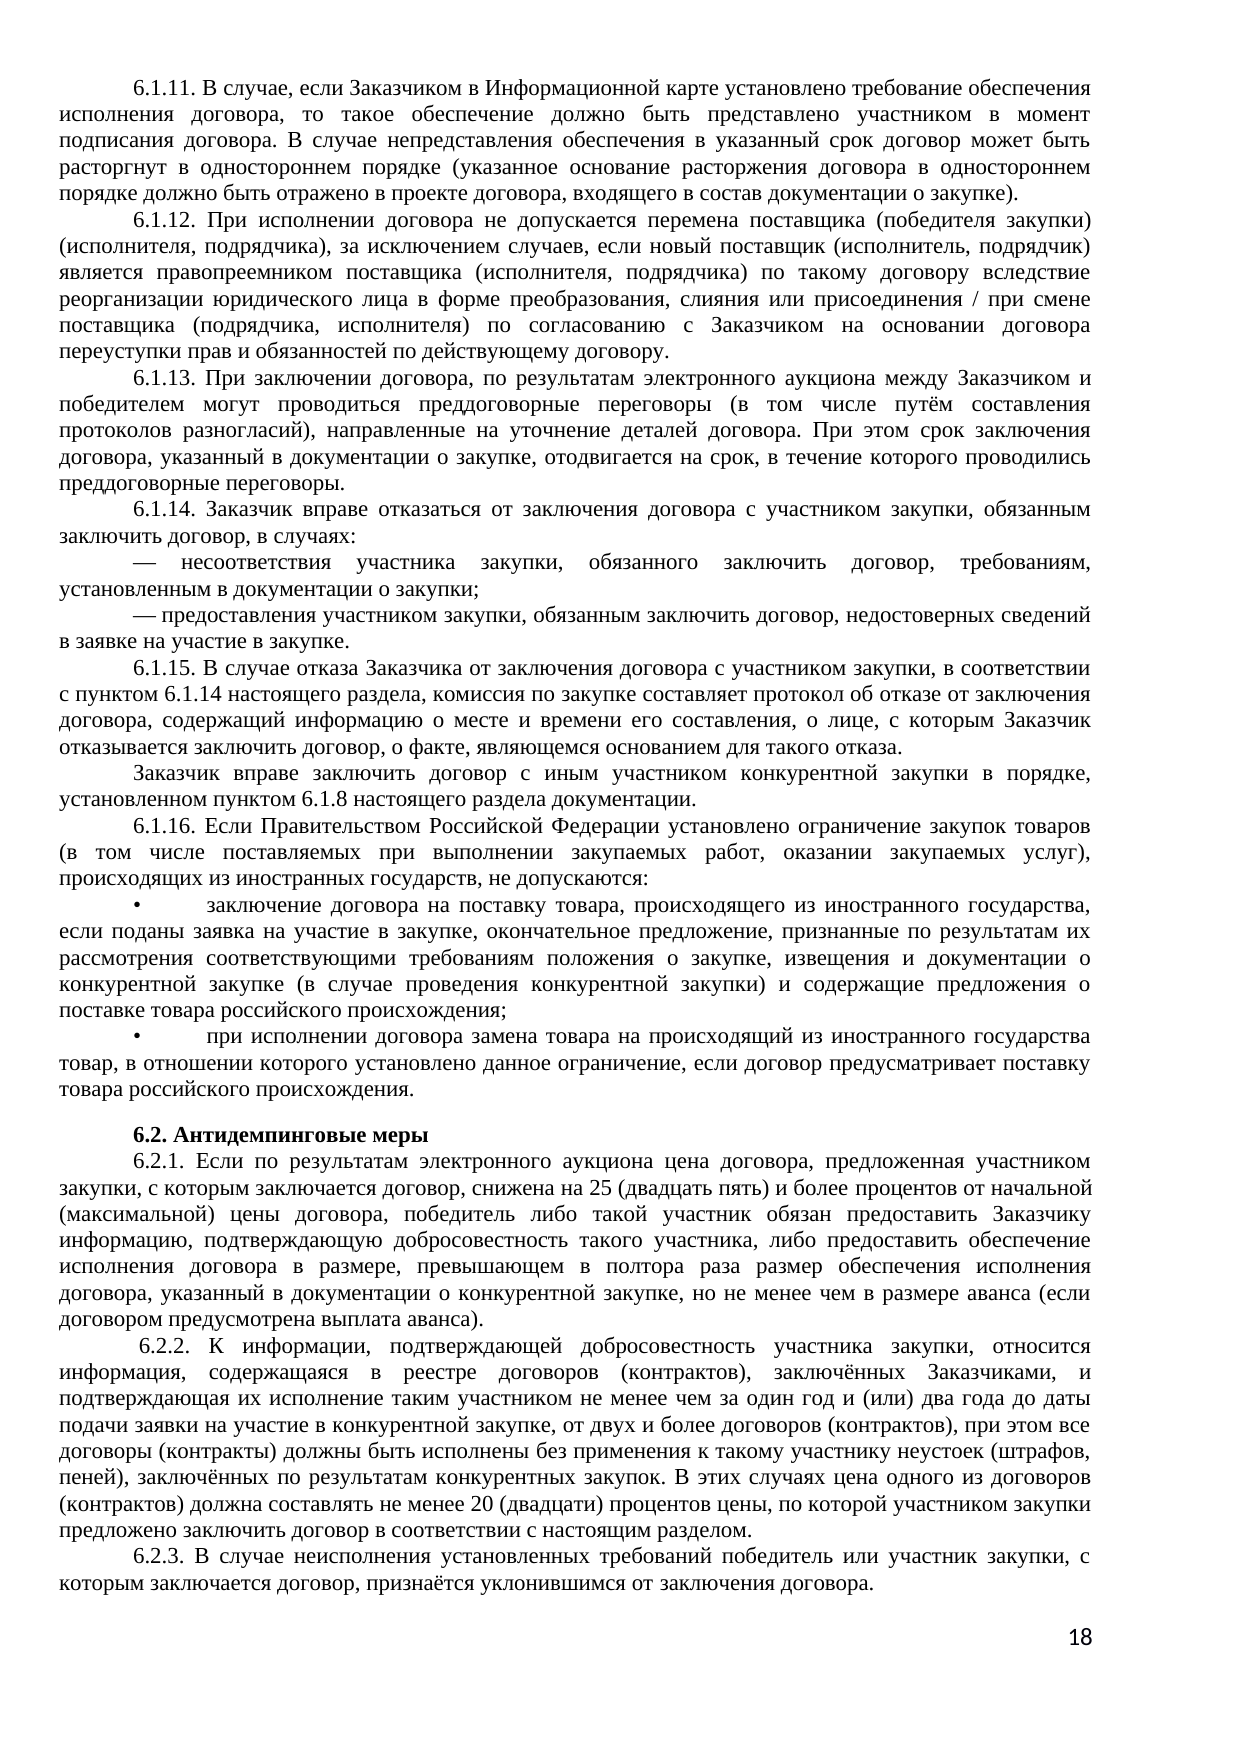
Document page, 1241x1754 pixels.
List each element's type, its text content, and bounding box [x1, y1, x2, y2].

text 6.1.14. Заказчик вправе отказаться от заключения договора с участником закупки, обязанным заключить договор, в случаях: [59, 496, 1092, 548]
text • заключение договора на поставку товара, происходящего из иностранного государства, если поданы заявка на участие в закупке, окончательное предложение, признанные по результатам их рассмотрения соответствующими требованиям положения о закупке, извещения и документации о конкурентной закупке (в случае проведения конкурентной закупки) и содержащие предложения о поставке товара российского происхождения; [59, 891, 1092, 1023]
text — предоставления участником закупки, обязанным заключить договор, недостоверных сведений в заявке на участие в закупке. [59, 601, 1092, 654]
text Заказчик вправе заключить договор с иным участником конкурентной закупки в порядке, установленном пунктом 6.1.8 настоящего раздела документации. [59, 759, 1092, 812]
text 6.2.1. Если по результатам электронного аукциона цена договора, предложенная участником закупки, с которым заключается договор, снижена на 25 (двадцать пять) и более процентов от начальной (максимальной) цены договора, победитель либо такой участник обязан предоставить Заказчику информацию, подтверждающую добросовестность такого участника, либо предоставить обеспечение исполнения договора в размере, превышающем в полтора раза размер обеспечения исполнения договора, указанный в документации о конкурентной закупке, но не менее чем в размере аванса (если договором предусмотрена выплата аванса). [59, 1147, 1092, 1332]
text 6.1.15. В случае отказа Заказчика от заключения договора с участником закупки, в соответствии с пунктом 6.1.14 настоящего раздела, комиссия по закупке составляет протокол об отказе от заключения договора, содержащий информацию о месте и времени его составления, о лице, с которым Заказчик отказывается заключить договор, о факте, являющемся основанием для такого отказа. [59, 654, 1092, 759]
text 6.1.12. При исполнении договора не допускается перемена поставщика (победителя закупки) (исполнителя, подрядчика), за исключением случаев, если новый поставщик (исполнитель, подрядчик) является правопреемником поставщика (исполнителя, подрядчика) по такому договору вследствие реорганизации юридического лица в форме преобразования, слияния или присоединения / при смене поставщика (подрядчика, исполнителя) по согласованию с Заказчиком на основании договора переуступки прав и обязанностей по действующему договору. [59, 206, 1092, 364]
text • при исполнении договора замена товара на происходящий из иностранного государства товар, в отношении которого установлено данное ограничение, если договор предусматривает поставку товара российского происхождения. [59, 1023, 1092, 1102]
text 6.2.3. В случае неисполнения установленных требований победитель или участник закупки, с которым заключается договор, признаётся уклонившимся от заключения договора. [59, 1542, 1092, 1595]
text 6.2.2. К информации, подтверждающей добросовестность участника закупки, относится информация, содержащаяся в реестре договоров (контрактов), заключённых Заказчиками, и подтверждающая их исполнение таким участником не менее чем за один год и (или) два года до даты подачи заявки на участие в конкурентной закупке, от двух и более договоров (контрактов), при этом все договоры (контракты) должны быть исполнены без применения к такому участнику неустоек (штрафов, пеней), заключённых по результатам конкурентных закупок. В этих случаях цена одного из договоров (контрактов) должна составлять не менее 20 (двадцати) процентов цены, по которой участником закупки предложено заключить договор в соответствии с настоящим разделом. [59, 1332, 1092, 1542]
text 6.1.16. Если Правительством Российской Федерации установлено ограничение закупок товаров (в том числе поставляемых при выполнении закупаемых работ, оказании закупаемых услуг), происходящих из иностранных государств, не допускаются: [59, 812, 1092, 891]
text 6.1.11. В случае, если Заказчиком в Информационной карте установлено требование обеспечения исполнения договора, то такое обеспечение должно быть представлено участником в момент подписания договора. В случае непредставления обеспечения в указанный срок договор может быть расторгнут в одностороннем порядке (указанное основание расторжения договора в одностороннем порядке должно быть отражено в проекте договора, входящего в состав документации о закупке). [59, 74, 1092, 206]
text 6.2. Антидемпинговые меры [59, 1121, 1092, 1147]
text 6.1.13. При заключении договора, по результатам электронного аукциона между Заказчиком и победителем могут проводиться преддоговорные переговоры (в том числе путём составления протоколов разногласий), направленные на уточнение деталей договора. При этом срок заключения договора, указанный в документации о закупке, отодвигается на срок, в течение которого проводились преддоговорные переговоры. [59, 364, 1092, 496]
text — несоответствия участника закупки, обязанного заключить договор, требованиям, установленным в документации о закупки; [59, 548, 1092, 601]
